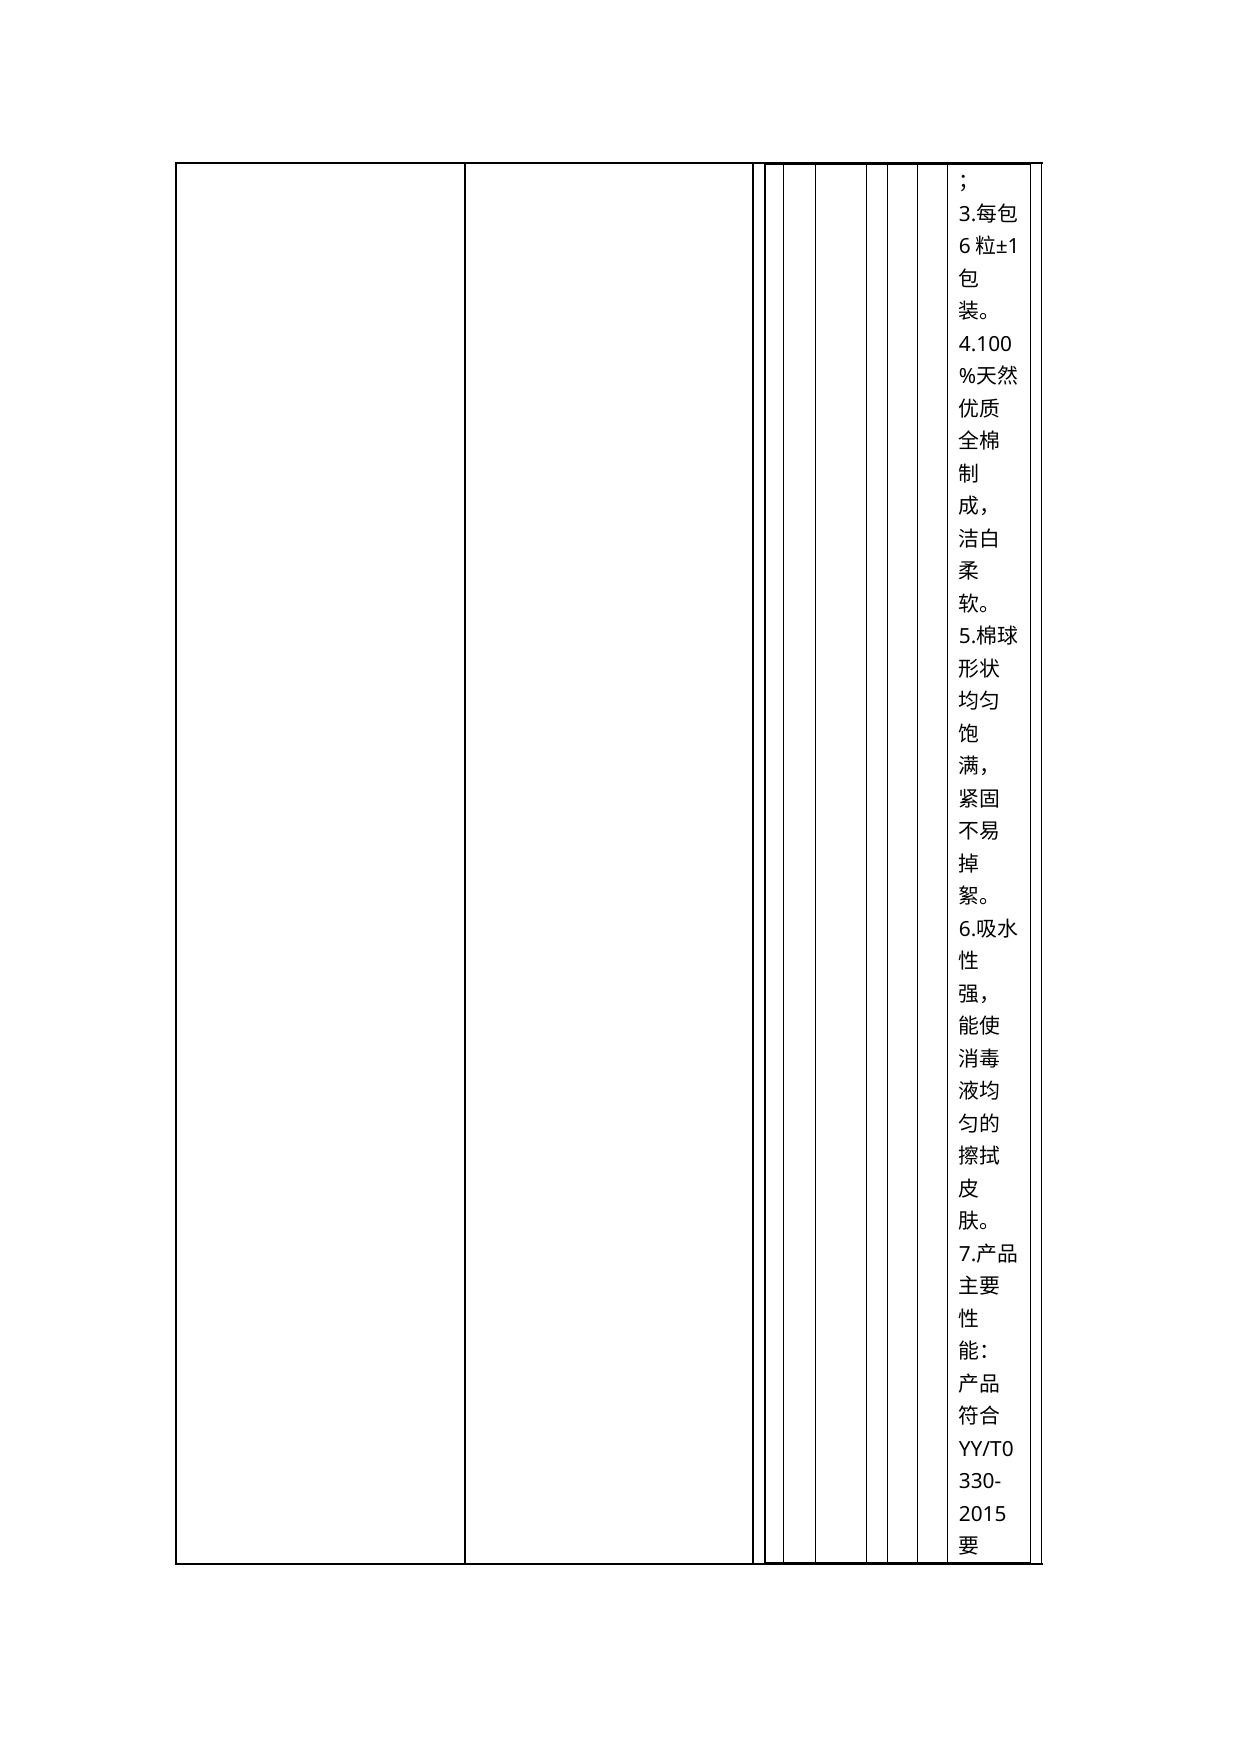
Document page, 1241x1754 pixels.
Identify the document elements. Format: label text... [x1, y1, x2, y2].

table_cell [466, 164, 752, 1563]
table_cell [816, 165, 866, 1562]
table_cell [867, 165, 887, 1562]
table_cell [784, 165, 815, 1562]
table_cell [888, 165, 917, 1562]
table_cell 1 [177, 164, 464, 1563]
table_cell [1031, 164, 1041, 1563]
table_cell [754, 164, 764, 1563]
table_cell [948, 165, 1030, 1562]
table_cell [918, 165, 947, 1562]
table_cell [766, 165, 783, 1562]
